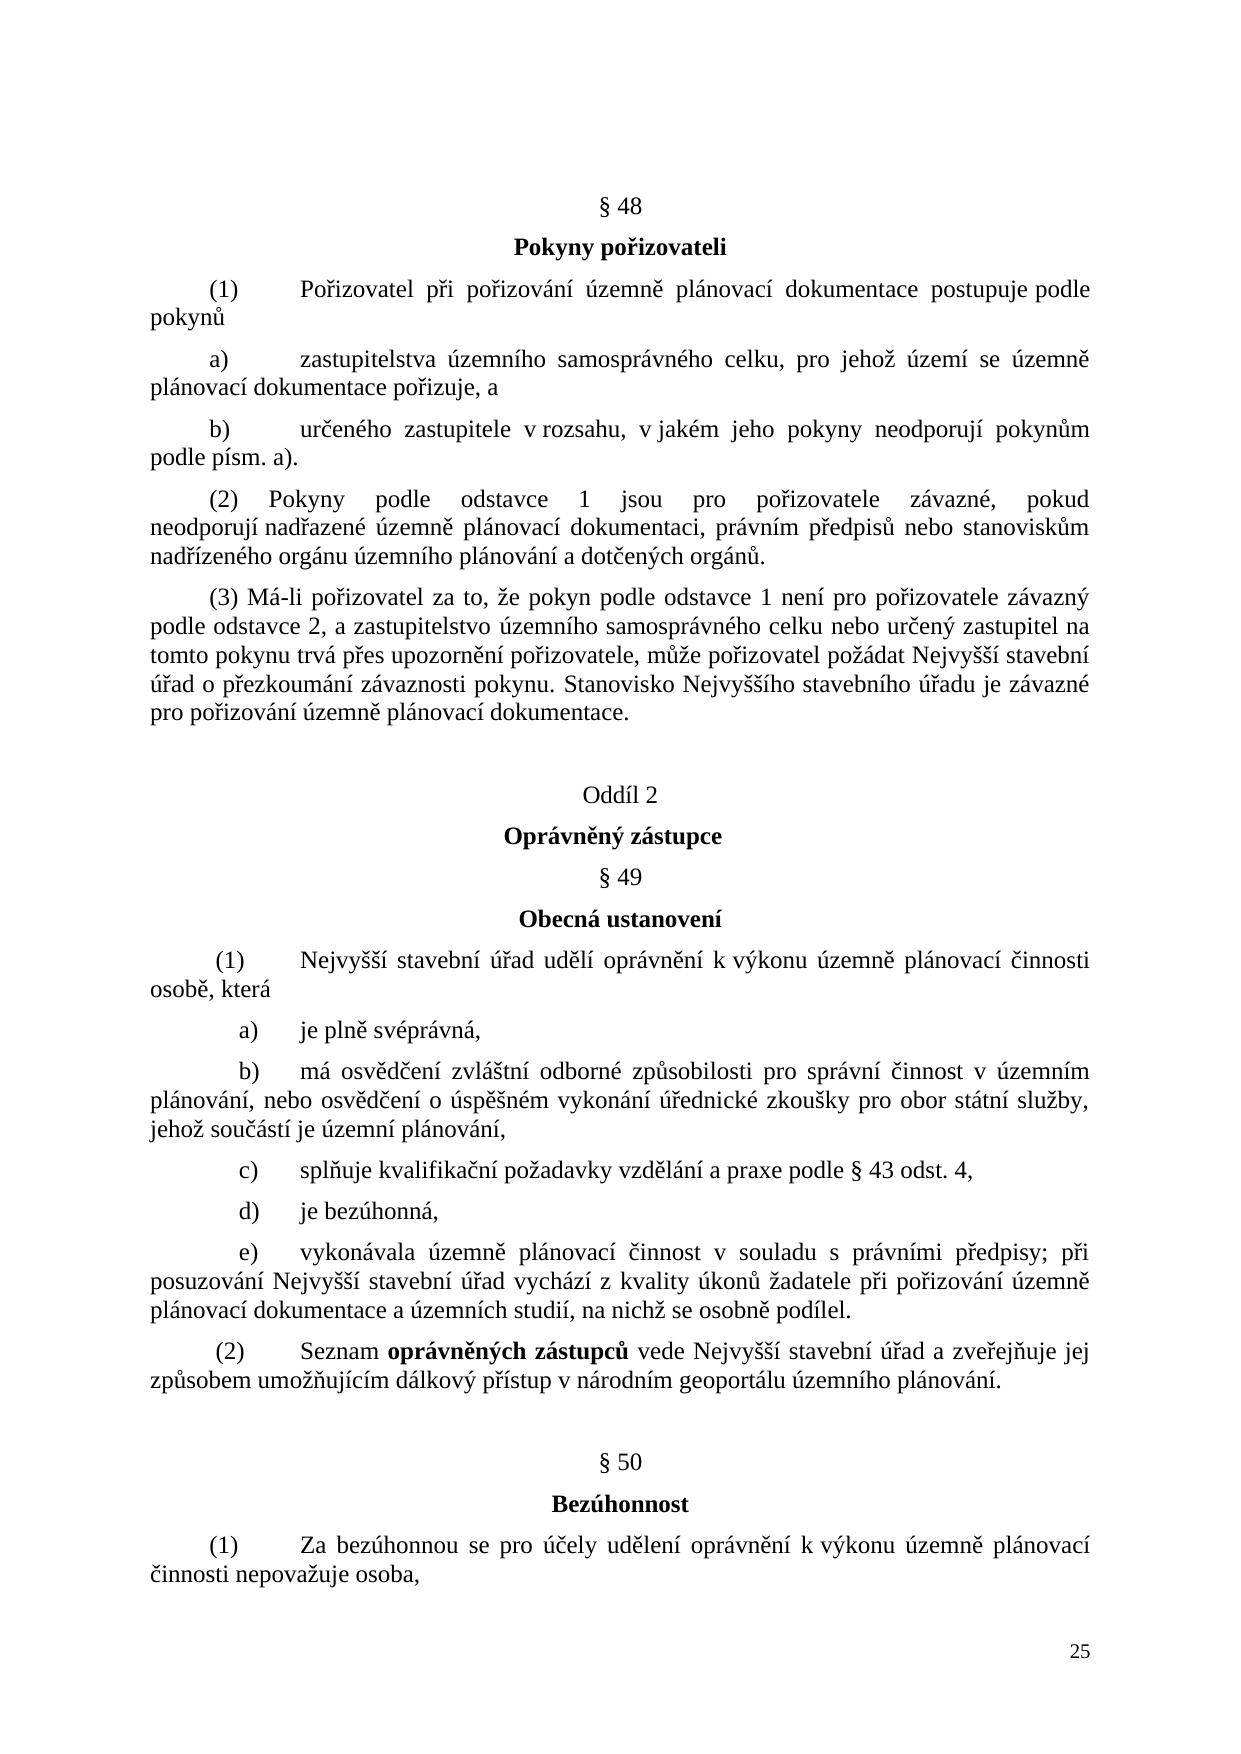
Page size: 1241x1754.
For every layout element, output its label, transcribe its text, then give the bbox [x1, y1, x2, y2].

text a) je plně svéprávná, [150, 1015, 1090, 1044]
text (1) Za bezúhonnou se pro účely udělení oprávnění k výkonu územně plánovací činnosti nepovažuje osoba, [150, 1530, 1090, 1587]
text (2) Pokyny podle odstavce 1 jsou pro pořizovatele závazné, pokud neodporují nadřazené územně plánovací dokumentaci, právním předpisů nebo stanoviskům nadřízeného orgánu územního plánování a dotčených orgánů. [150, 484, 1090, 570]
text Oprávněný zástupce [135, 821, 1090, 850]
text c) splňuje kvalifikační požadavky vzdělání a praxe podle § 43 odst. 4, [150, 1155, 1090, 1184]
text § 48 [150, 191, 1090, 220]
text (1) Nejvyšší stavební úřad udělí oprávnění k výkonu územně plánovací činnosti osobě, která [150, 945, 1090, 1002]
text d) je bezúhonná, [150, 1196, 1090, 1225]
text Bezúhonnost [150, 1489, 1090, 1517]
text Obecná ustanovení [150, 904, 1090, 932]
text Oddíl 2 [150, 780, 1090, 809]
text (3) Má-li pořizovatel za to, že pokyn podle odstavce 1 není pro pořizovatele závazný podle odstavce 2, a zastupitelstvo územního samosprávného celku nebo určený zastupitel na tomto pokynu trvá přes upozornění pořizovatele, může pořizovatel požádat Nejvyšší stavební úřad o přezkoumání závaznosti pokynu. Stanovisko Nejvyššího stavebního úřadu je závazné pro pořizování územně plánovací dokumentace. [150, 582, 1090, 726]
text e) vykonávala územně plánovací činnost v souladu s právními předpisy; při posuzování Nejvyšší stavební úřad vychází z kvality úkonů žadatele při pořizování územně plánovací dokumentace a územních studií, na nichž se osobně podílel. [150, 1237, 1090, 1324]
text b) má osvědčení zvláštní odborné způsobilosti pro správní činnost v územním plánování, nebo osvědčení o úspěšném vykonání úřednické zkoušky pro obor státní služby, jehož součástí je územní plánování, [150, 1056, 1090, 1142]
text a) zastupitelstva územního samosprávného celku, pro jehož území se územně plánovací dokumentace pořizuje, a [150, 344, 1090, 401]
text § 49 [150, 862, 1090, 891]
text (1) Pořizovatel při pořizování územně plánovací dokumentace postupuje podle pokynů [150, 274, 1090, 331]
text b) určeného zastupitele v rozsahu, v jakém jeho pokyny neodporují pokynům podle písm. a). [150, 414, 1090, 471]
text Pokyny pořizovateli [150, 232, 1090, 261]
text § 50 [150, 1447, 1090, 1476]
text (2) Seznam oprávněných zástupců vede Nejvyšší stavební úřad a zveřejňuje jej způsobem umožňujícím dálkový přístup v národním geoportálu územního plánování. [150, 1336, 1090, 1394]
